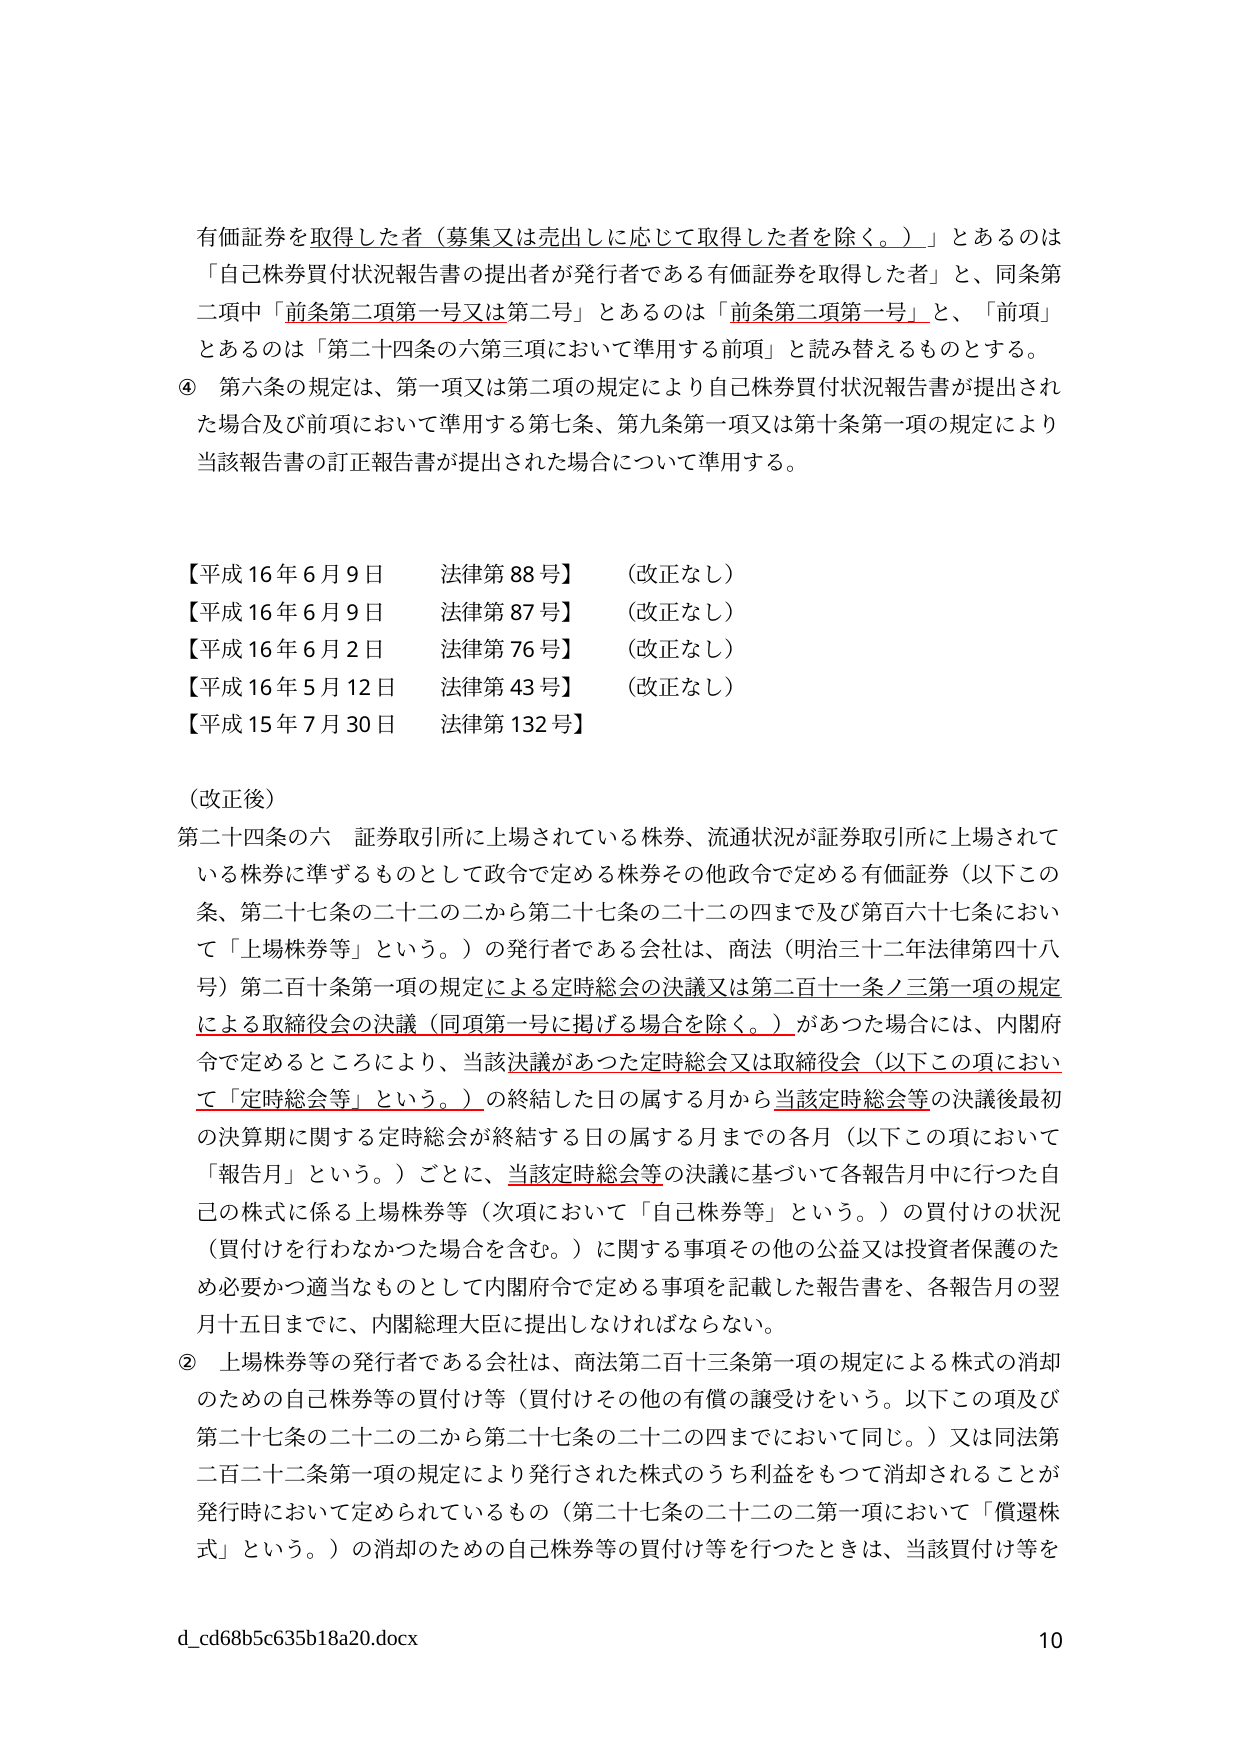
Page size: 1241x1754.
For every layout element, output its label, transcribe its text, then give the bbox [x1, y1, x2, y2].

text 【平成16年6月9日 法律第87号】 （改正なし） [177, 592, 1063, 629]
text ④ 第六条の規定は、第一項又は第二項の規定により自己株券買付状況報告書が提出された場合及び前項において準用する第七条、第九条第一項又は第十条第一項の規定により当該報告書の訂正報告書が提出された場合について準用する。 [177, 367, 1063, 479]
text 【平成16年5月12日 法律第43号】 （改正なし） [177, 667, 1063, 704]
text 【平成15年7月30日 法律第132号】 [177, 704, 1063, 742]
text 第二十四条の六 証券取引所に上場されている株券、流通状況が証券取引所に上場されている株券に準ずるものとして政令で定める株券その他政令で定める有価証券（以下この条、第二十七条の二十二の二から第二十七条の二十二の四まで及び第百六十七条において「上場株券等」という。）の発行者である会社は、商法（明治三十二年法律第四十八号）第二百十条第一項の規定による定時総会の決議又は第二百十一条ノ三第一項の規定による取締役会の決議（同項第一号に掲げる場合を除く。）があつた場合には、内閣府令で定めるところにより、当該決議があつた定時総会又は取締役会（以下この項において「定時総会等」という。）の終結した日の属する月から当該定時総会等の決議後最初の決算期に関する定時総会が終結する日の属する月までの各月（以下この項において「報告月」という。）ごとに、当該定時総会等の決議に基づいて各報告月中に行つた自己の株式に係る上場株券等（次項において「自己株券等」という。）の買付けの状況（買付けを行わなかつた場合を含む。）に関する事項その他の公益又は投資者保護のため必要かつ適当なものとして内閣府令で定める事項を記載した報告書を、各報告月の翌月十五日までに、内閣総理大臣に提出しなければならない。 [177, 817, 1063, 1342]
text 【平成16年6月2日 法律第76号】 （改正なし） [177, 629, 1063, 667]
text 【平成16年6月9日 法律第88号】 （改正なし） [177, 554, 1063, 592]
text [177, 1342, 1063, 1567]
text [177, 217, 1063, 367]
text （改正後） [177, 779, 1063, 817]
